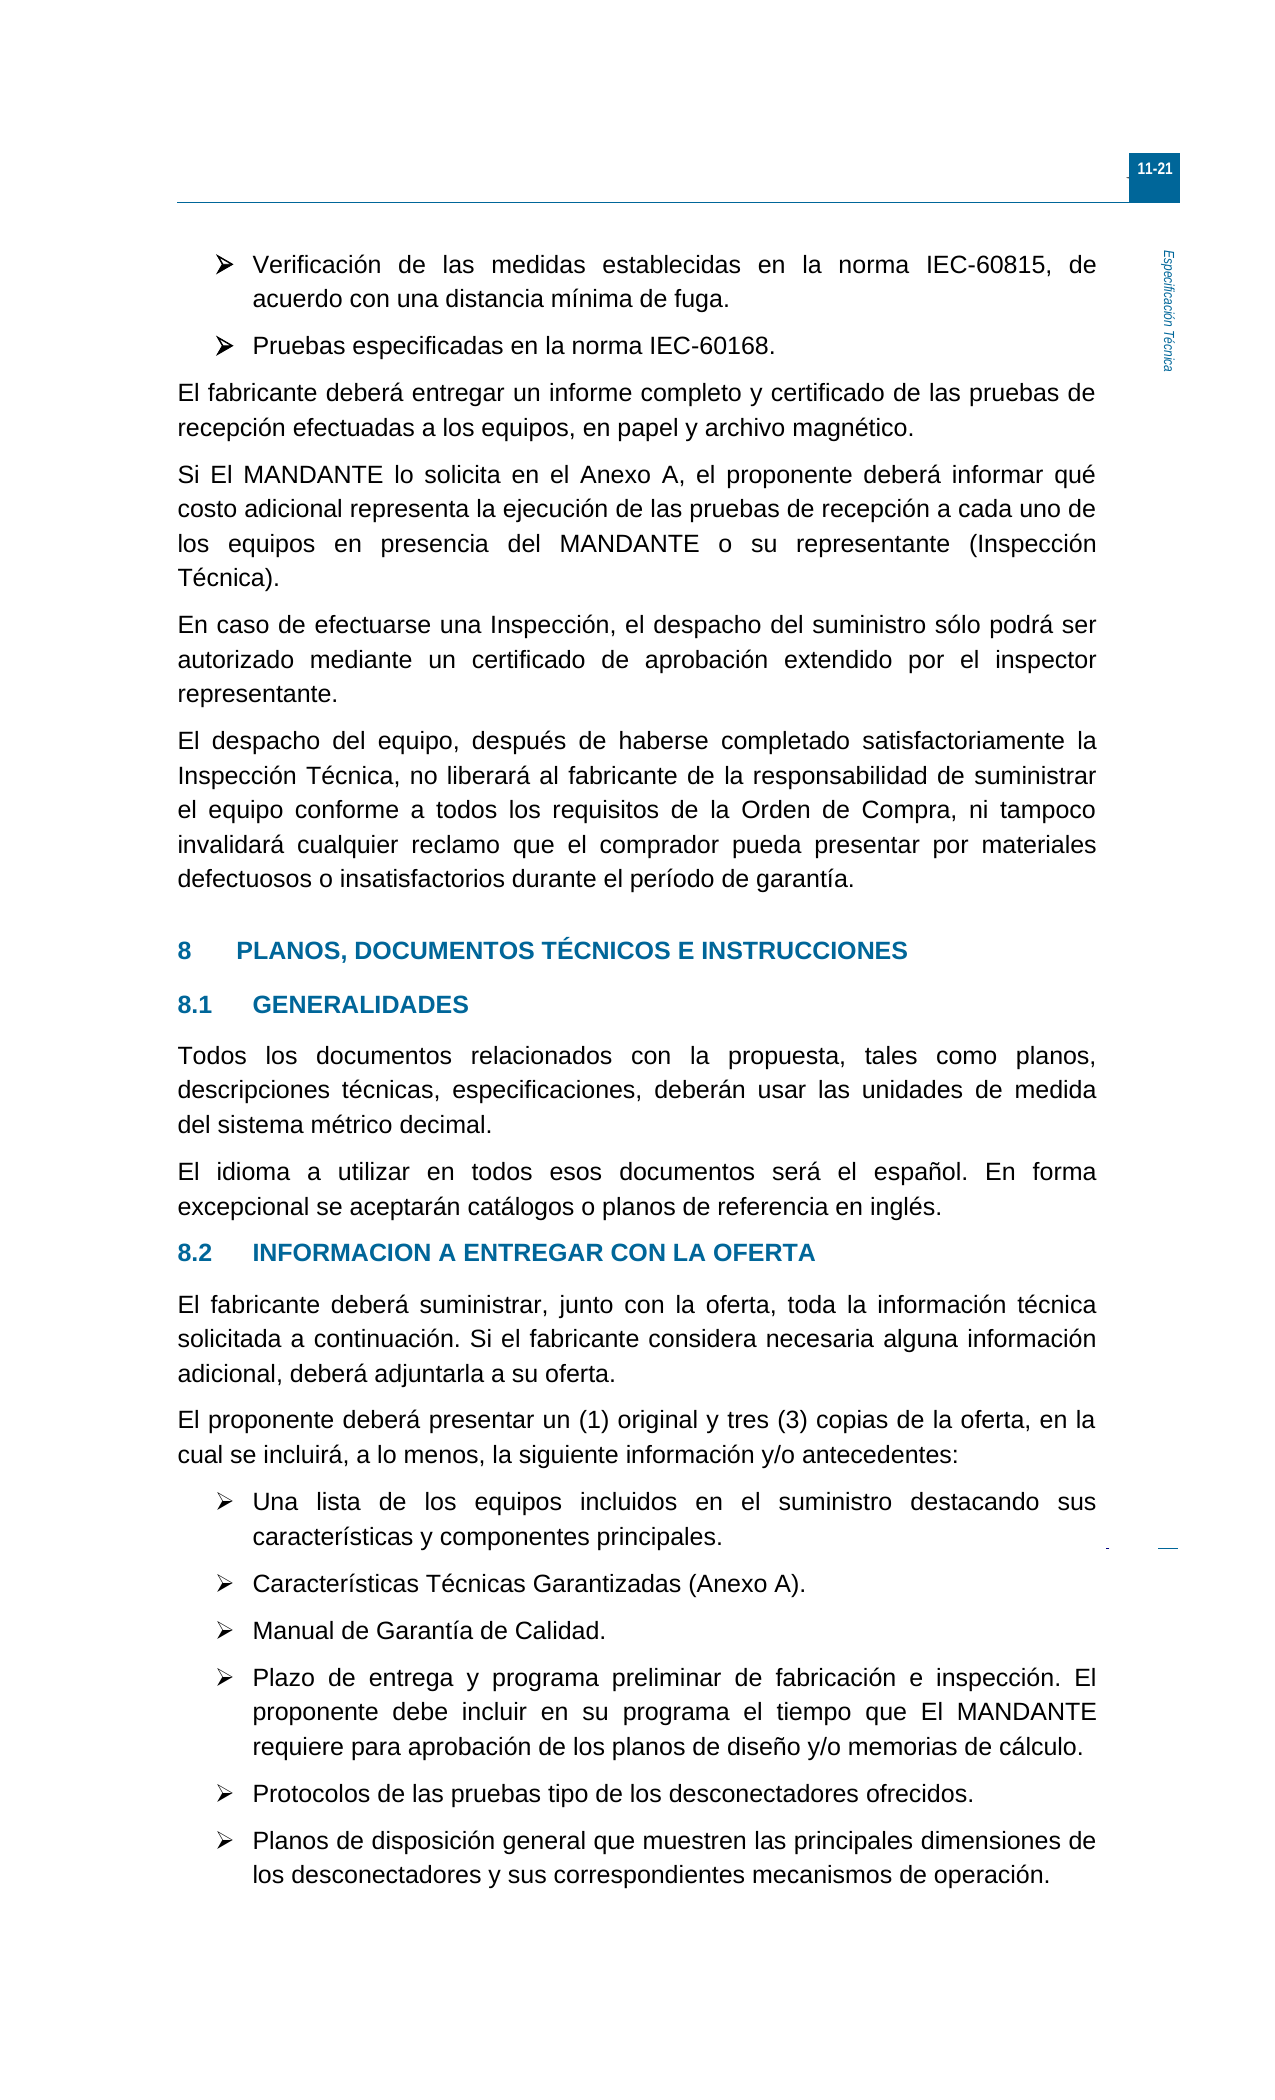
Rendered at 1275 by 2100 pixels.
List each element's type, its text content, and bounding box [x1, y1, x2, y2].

list Planos de disposición general que muestren las principales dimensiones de los desconectadores y sus correspondientes mecanismos de operación. [215, 1826, 1098, 1889]
subtitle INFORMACION A ENTREGAR CON LA OFERTA [177, 1238, 1098, 1267]
list Verificación de las medidas establecidas en la norma IEC-60815, de acuerdo con una distancia mínima de fuga. [215, 250, 1098, 313]
text El proponente deberá presentar un (1) original y tres (3) copias de la oferta, en la cual se incluirá, a lo menos, la siguiente información y/o antecedentes: [177, 1406, 1098, 1469]
text En caso de efectuarse una Inspección, el despacho del suministro sólo podrá ser autorizado mediante un certificado de aprobación extendido por el inspector representante. [177, 610, 1098, 708]
text El fabricante deberá entregar un informe completo y certificado de las pruebas de recepción efectuadas a los equipos, en papel y archivo magnético. [177, 378, 1098, 442]
text El idioma a utilizar en todos esos documentos será el español. En forma excepcional se aceptarán catálogos o planos de referencia en inglés. [177, 1157, 1098, 1220]
text El despacho del equipo, después de haberse completado satisfactoriamente la Inspección Técnica, no liberará al fabricante de la responsabilidad de suministrar el equipo conforme a todos los requisitos de la Orden de Compra, ni tampoco invalidará cualquier reclamo que el comprador pueda presentar por materiales defectuosos o insatisfactorios durante el período de garantía. [177, 726, 1098, 893]
subtitle GENERALIDADES [177, 990, 1098, 1019]
list Plazo de entrega y programa preliminar de fabricación e inspección. El proponente debe incluir en su programa el tiempo que El MANDANTE requiere para aprobación de los planos de diseño y/o memorias de cálculo. [215, 1663, 1098, 1761]
text El fabricante deberá suministrar, junto con la oferta, toda la información técnica solicitada a continuación. Si el fabricante considera necesaria alguna información adicional, deberá adjuntarla a su oferta. [177, 1289, 1098, 1387]
text Si El MANDANTE lo solicita en el Anexo A, el proponente deberá informar qué costo adicional representa la ejecución de las pruebas de recepción a cada uno de los equipos en presencia del MANDANTE o su representante (Inspección Técnica). [177, 460, 1098, 592]
list Pruebas especificadas en la norma IEC-60168. [215, 331, 1098, 360]
subtitle planos, documentos técnicos e instrucciones [177, 936, 1098, 965]
list Características Técnicas Garantizadas (Anexo A). [215, 1568, 1098, 1597]
list Una lista de los equipos incluidos en el suministro destacando sus características y componentes principales. [215, 1487, 1098, 1550]
text Todos los documentos relacionados con la propuesta, tales como planos, descripciones técnicas, especificaciones, deberán usar las unidades de medida del sistema métrico decimal. [177, 1041, 1098, 1139]
list Manual de Garantía de Calidad. [215, 1616, 1098, 1644]
list Protocolos de las pruebas tipo de los desconectadores ofrecidos. [215, 1779, 1098, 1808]
